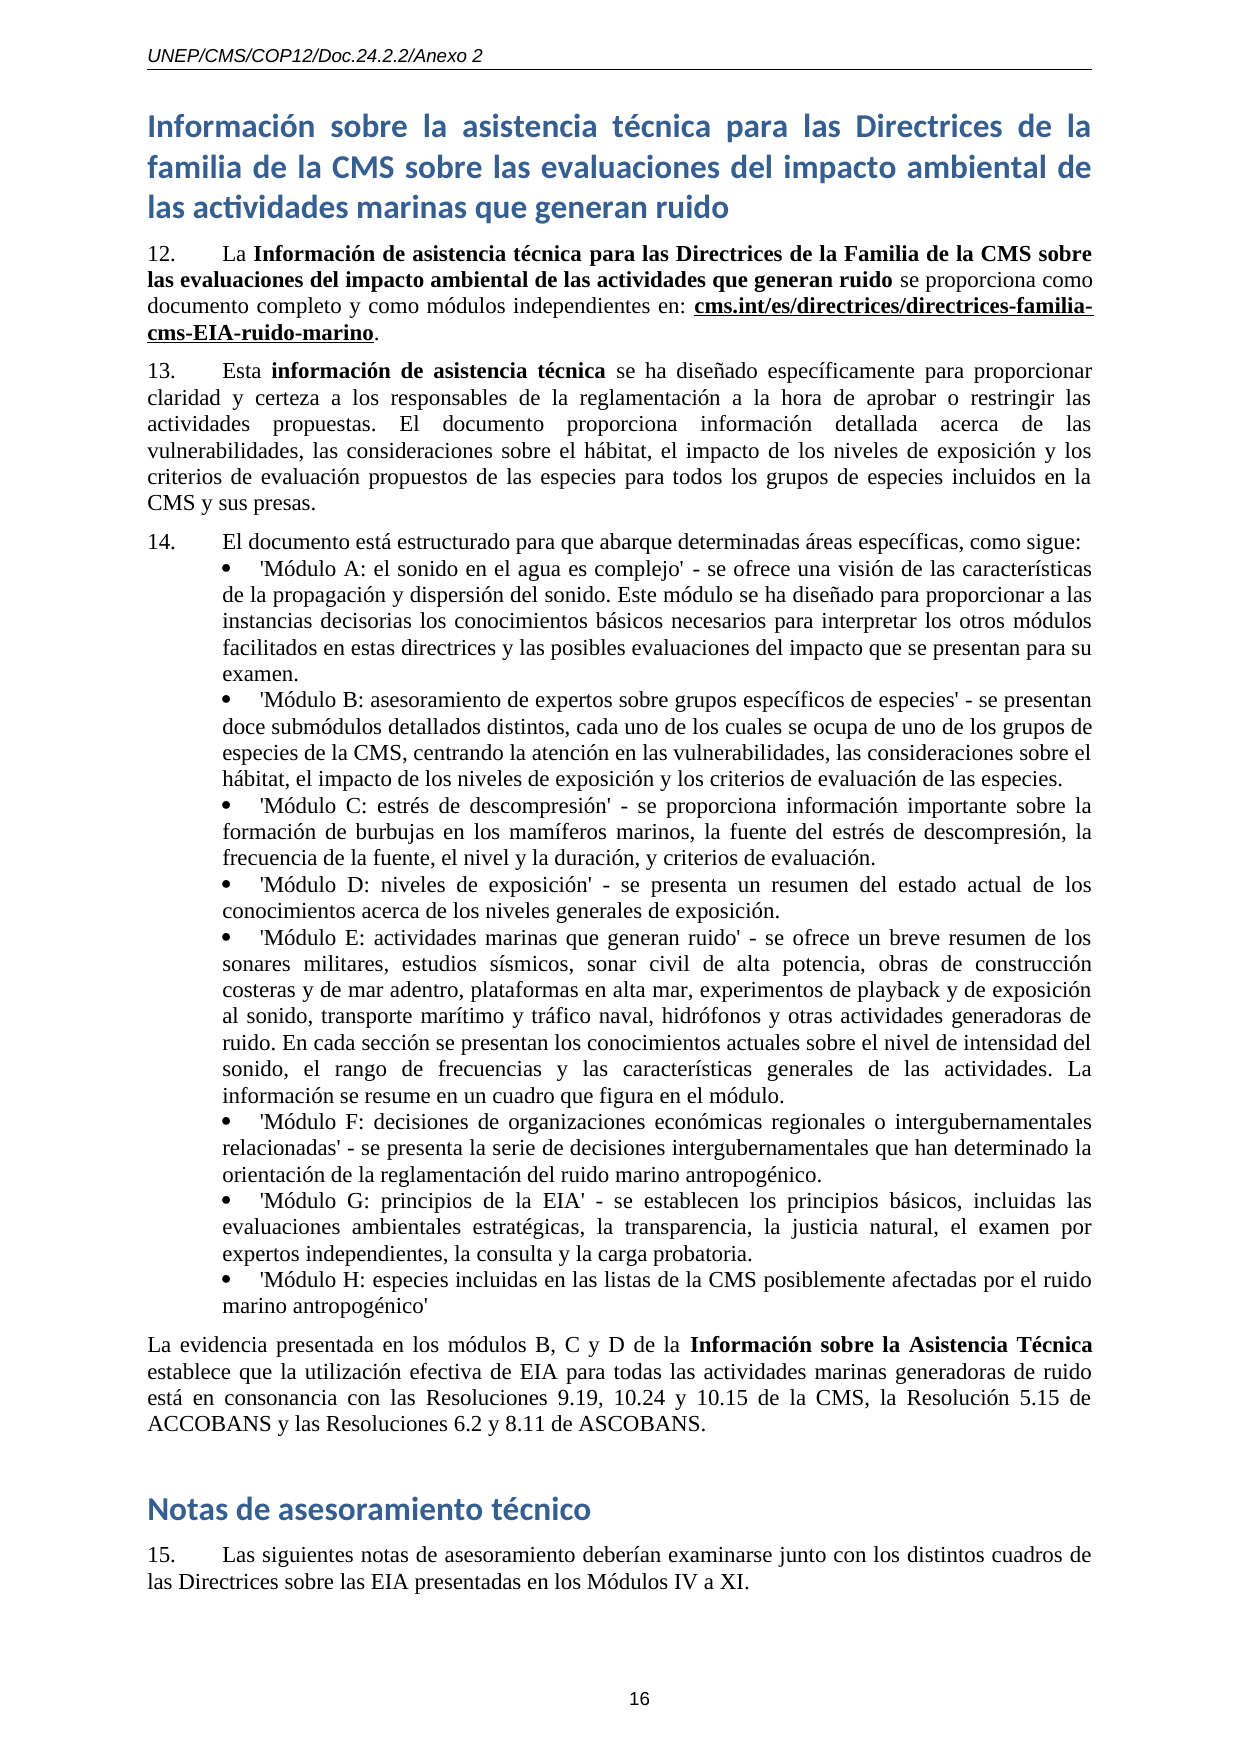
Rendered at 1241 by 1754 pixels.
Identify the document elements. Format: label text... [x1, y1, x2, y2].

text Información sobre la asistencia técnica para las Directrices de la familia de la CMS sobre las evaluaciones del impacto ambiental de las actividades marinas que generan ruido [147, 105, 1093, 227]
list 'Módulo D: niveles de exposición' - se presenta un resumen del estado actual de los conocimientos acerca de los niveles generales de exposición. [222, 871, 1093, 923]
list El documento está estructurado para que abarque determinadas áreas específicas, como sigue: [147, 528, 1093, 554]
list 'Módulo E: actividades marinas que generan ruido' - se ofrece un breve resumen de los sonares militares, estudios sísmicos, sonar civil de alta potencia, obras de construcción costeras y de mar adentro, plataformas en alta mar, experimentos de playback y de exposición al sonido, transporte marítimo y tráfico naval, hidrófonos y otras actividades generadoras de ruido. En cada sección se presentan los conocimientos actuales sobre el nivel de intensidad del sonido, el rango de frecuencias y las características generales de las actividades. La información se resume en un cuadro que figura en el módulo. [222, 923, 1093, 1108]
list 'Módulo C: estrés de descompresión' - se proporciona información importante sobre la formación de burbujas en los mamíferos marinos, la fuente del estrés de descompresión, la frecuencia de la fuente, el nivel y la duración, y criterios de evaluación. [222, 792, 1093, 871]
list 'Módulo G: principios de la EIA' - se establecen los principios básicos, incluidas las evaluaciones ambientales estratégicas, la transparencia, la justicia natural, el examen por expertos independientes, la consulta y la carga probatoria. [222, 1187, 1093, 1266]
list La Información de asistencia técnica para las Directrices de la Familia de la CMS sobre las evaluaciones del impacto ambiental de las actividades que generan ruido se proporciona como documento completo y como módulos independientes en: cms.int/es/directrices/directrices-familia-cms-EIA-ruido-marino. [147, 240, 1093, 345]
text Notas de asesoramiento técnico [147, 1488, 1093, 1529]
list Las siguientes notas de asesoramiento deberían examinarse junto con los distintos cuadros de las Directrices sobre las EIA presentadas en los Módulos IV a XI. [147, 1541, 1093, 1594]
list 'Módulo A: el sonido en el agua es complejo' - se ofrece una visión de las características de la propagación y dispersión del sonido. Este módulo se ha diseñado para proporcionar a las instancias decisorias los conocimientos básicos necesarios para interpretar los otros módulos facilitados en estas directrices y las posibles evaluaciones del impacto que se presentan para su examen. [222, 554, 1093, 686]
list 'Módulo H: especies incluidas en las listas de la CMS posiblemente afectadas por el ruido marino antropogénico' [222, 1266, 1093, 1319]
list 'Módulo F: decisiones de organizaciones económicas regionales o intergubernamentales relacionadas' - se presenta la serie de decisiones intergubernamentales que han determinado la orientación de la reglamentación del ruido marino antropogénico. [222, 1108, 1093, 1187]
list Esta información de asistencia técnica se ha diseñado específicamente para proporcionar claridad y certeza a los responsables de la reglamentación a la hora de aprobar o restringir las actividades propuestas. El documento proporciona información detallada acerca de las vulnerabilidades, las consideraciones sobre el hábitat, el impacto de los niveles de exposición y los criterios de evaluación propuestos de las especies para todos los grupos de especies incluidos en la CMS y sus presas. [147, 358, 1093, 516]
text La evidencia presentada en los módulos B, C y D de la Información sobre la Asistencia Técnica establece que la utilización efectiva de EIA para todas las actividades marinas generadoras de ruido está en consonancia con las Resoluciones 9.19, 10.24 y 10.15 de la CMS, la Resolución 5.15 de ACCOBANS y las Resoluciones 6.2 y 8.11 de ASCOBANS. [147, 1331, 1093, 1437]
list 'Módulo B: asesoramiento de expertos sobre grupos específicos de especies' - se presentan doce submódulos detallados distintos, cada uno de los cuales se ocupa de uno de los grupos de especies de la CMS, centrando la atención en las vulnerabilidades, las consideraciones sobre el hábitat, el impacto de los niveles de exposición y los criterios de evaluación de las especies. [222, 686, 1093, 792]
